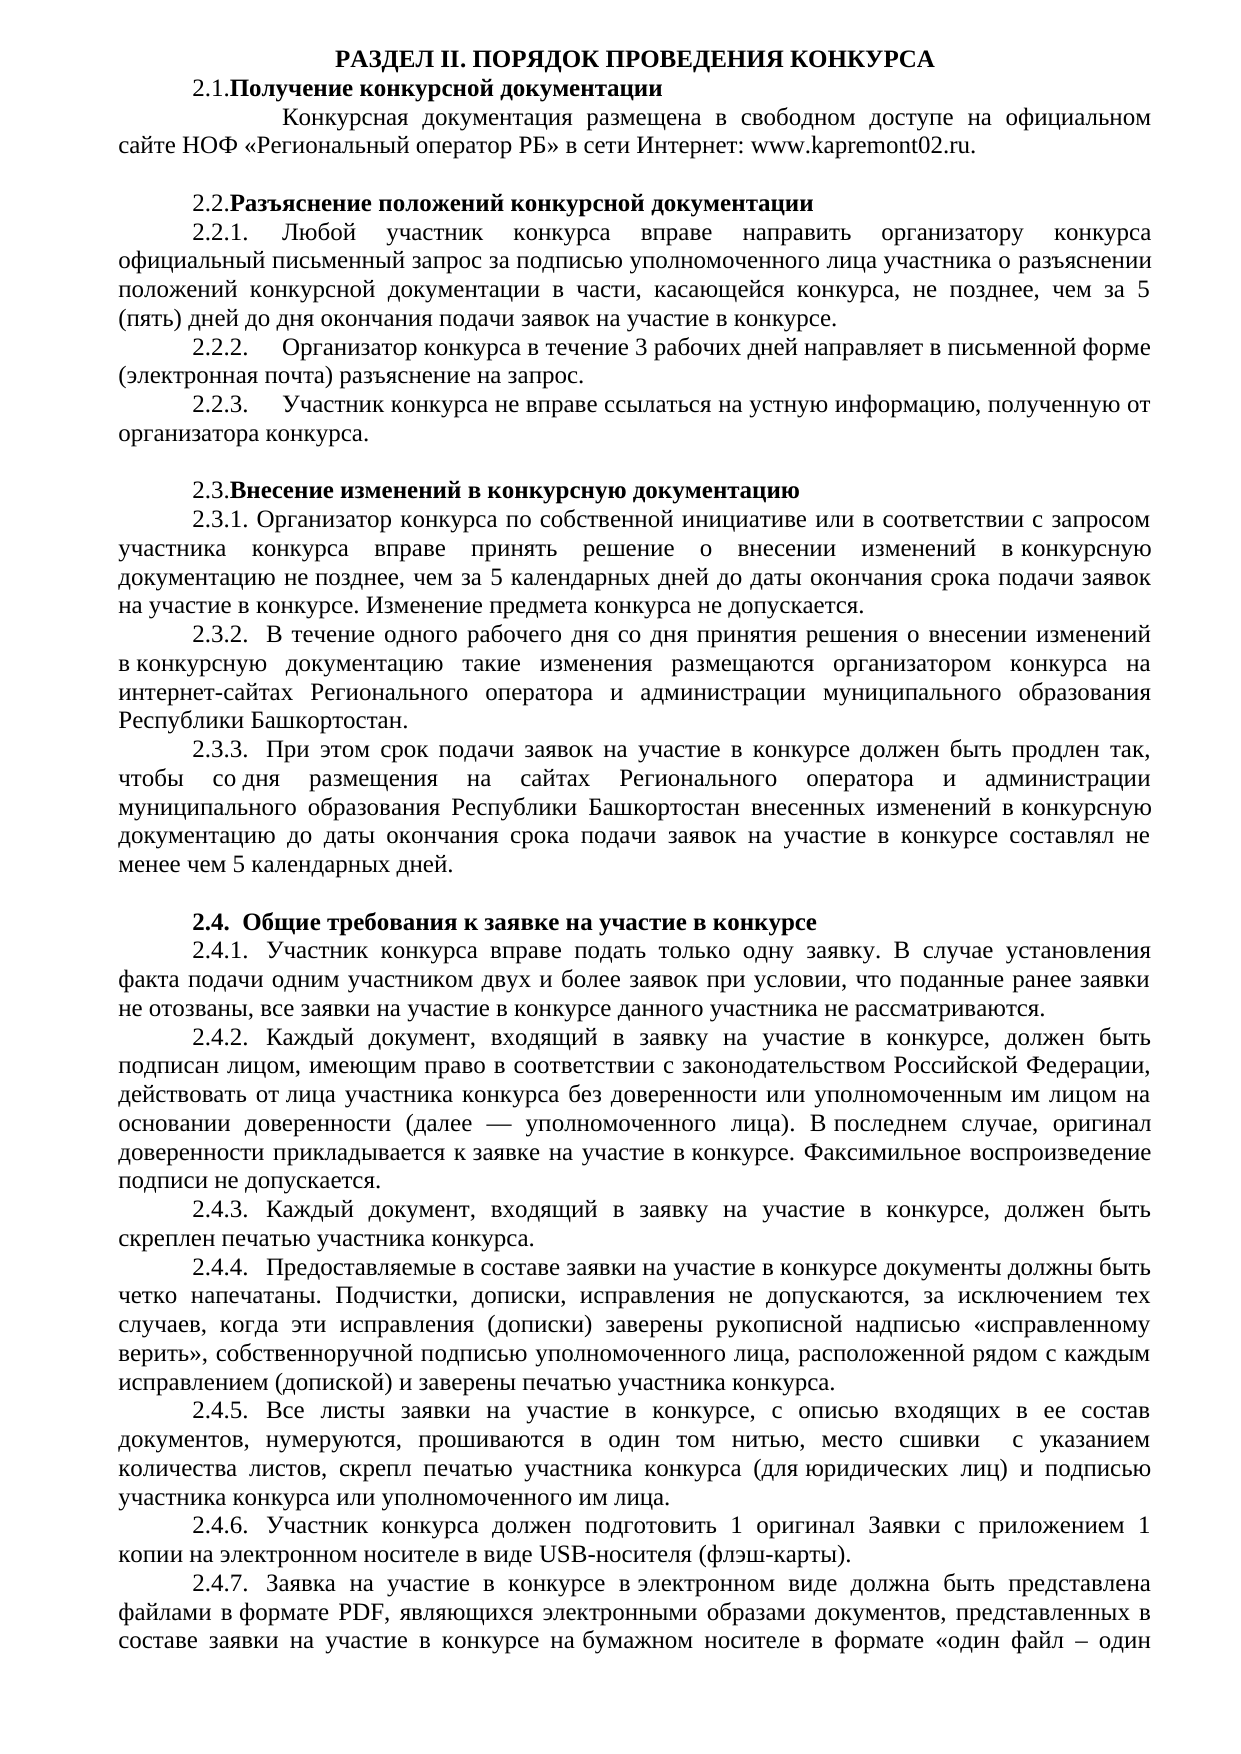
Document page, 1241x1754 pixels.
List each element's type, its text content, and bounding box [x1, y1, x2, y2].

list Каждый документ, входящий в заявку на участие в конкурсе, должен быть подписан лицом, имеющим право в соответствии с законодательством Российской Федерации, действовать от лица участника конкурса без доверенности или уполномоченным им лицом на основании доверенности (далее — уполномоченного лица). В последнем случае, оригинал доверенности прикладывается к заявке на участие в конкурсе. Факсимильное воспроизведение подписи не допускается. [118, 1022, 1152, 1194]
list Все листы заявки на участие в конкурсе, с описью входящих в ее состав документов, нумеруются, прошиваются в один том нитью, место сшивки с указанием количества листов, скрепл печатью участника конкурса (для юридических лиц) и подписью участника конкурса или уполномоченного им лица. [118, 1396, 1152, 1511]
text РАЗДЕЛ II. ПОРЯДОК ПРОВЕДЕНИЯ КОНКУРСА [118, 44, 1152, 73]
text Конкурсная документация размещена в свободном доступе на официальном сайте НОФ «Региональный оператор РБ» в сети Интернет: www.kapremont02.ru. [118, 102, 1152, 159]
subtitle Общие требования к заявке на участие в конкурсе [118, 907, 1152, 936]
list Участник конкурса должен подготовить 1 оригинал Заявки с приложением 1 копии на электронном носителе в виде USB-носителя (флэш-карты). [118, 1511, 1152, 1568]
subtitle Внесение изменений в конкурсную документацию [118, 476, 1152, 504]
list При этом срок подачи заявок на участие в конкурсе должен быть продлен так, чтобы со дня размещения на сайтах Регионального оператора и администрации муниципального образования Республики Башкортостан внесенных изменений в конкурсную документацию до даты окончания срока подачи заявок на участие в конкурсе составлял не менее чем 5 календарных дней. [118, 734, 1152, 878]
list Предоставляемые в составе заявки на участие в конкурсе документы должны быть четко напечатаны. Подчистки, дописки, исправления не допускаются, за исключением тех случаев, когда эти исправления (дописки) заверены рукописной надписью «исправленному верить», собственноручной подписью уполномоченного лица, расположенной рядом с каждым исправлением (допиской) и заверены печатью участника конкурса. [118, 1252, 1152, 1396]
subtitle Получение конкурсной документации [118, 73, 1152, 102]
list Любой участник конкурса вправе направить организатору конкурса официальный письменный запрос за подписью уполномоченного лица участника о разъяснении положений конкурсной документации в части, касающейся конкурса, не позднее, чем за 5 (пять) дней до дня окончания подачи заявок на участие в конкурсе. [118, 217, 1152, 332]
list Каждый документ, входящий в заявку на участие в конкурсе, должен быть скреплен печатью участника конкурса. [118, 1194, 1152, 1252]
list Участник конкурса не вправе ссылаться на устную информацию, полученную от организатора конкурса. [118, 389, 1152, 447]
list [118, 1568, 1152, 1654]
list Организатор конкурса в течение 3 рабочих дней направляет в письменной форме (электронная почта) разъяснение на запрос. [118, 332, 1152, 389]
subtitle Разъяснение положений конкурсной документации [118, 188, 1152, 217]
list В течение одного рабочего дня со дня принятия решения о внесении изменений в конкурсную документацию такие изменения размещаются организатором конкурса на интернет-сайтах Регионального оператора и администрации муниципального образования Республики Башкортостан. [118, 619, 1152, 734]
list Участник конкурса вправе подать только одну заявку. В случае установления факта подачи одним участником двух и более заявок при условии, что поданные ранее заявки не отозваны, все заявки на участие в конкурсе данного участника не рассматриваются. [118, 936, 1152, 1022]
text 2.3.1. Организатор конкурса по собственной инициативе или в соответствии с запросом участника конкурса вправе принять решение о внесении изменений в конкурсную документацию не позднее, чем за 5 календарных дней до даты окончания срока подачи заявок на участие в конкурсе. Изменение предмета конкурса не допускается. [118, 504, 1152, 619]
